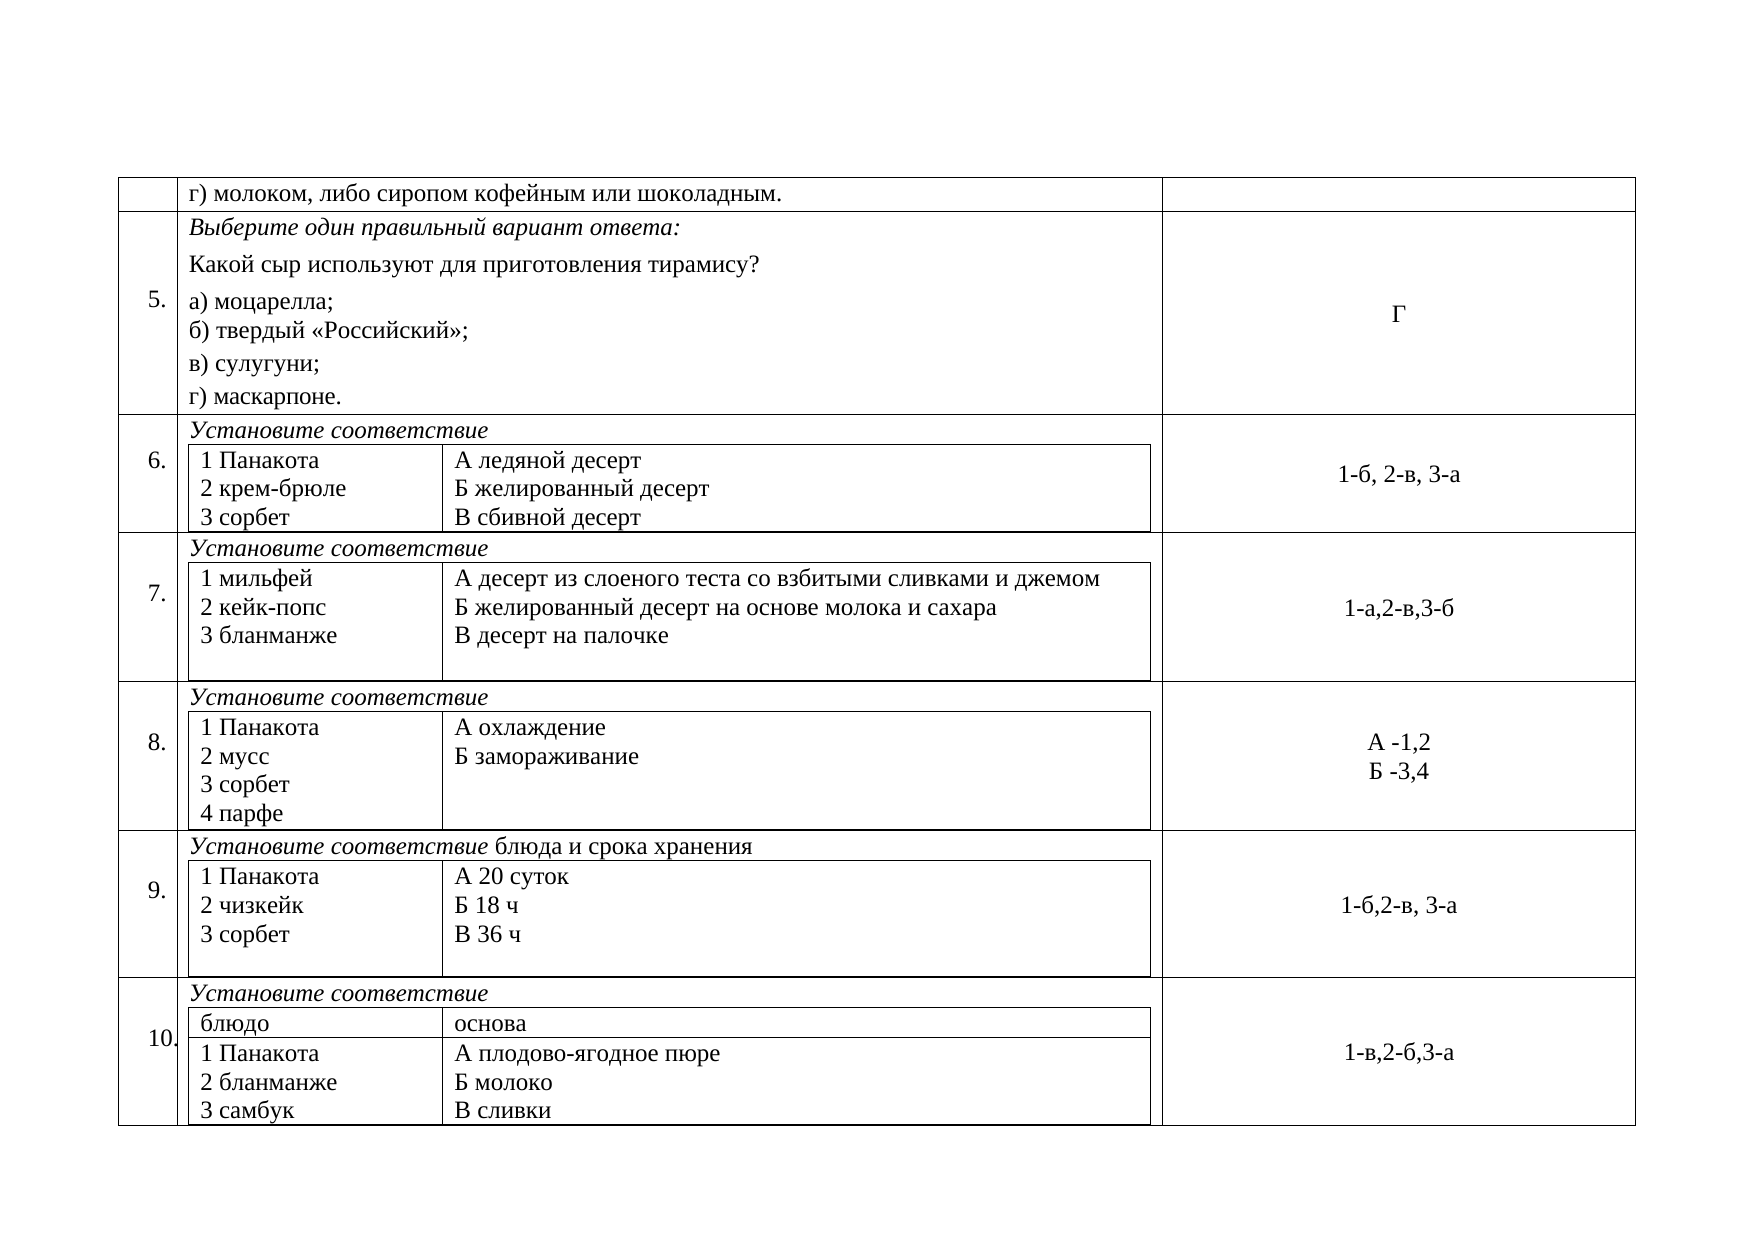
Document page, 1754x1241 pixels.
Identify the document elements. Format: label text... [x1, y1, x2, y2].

table_cell Установите соответствие [178, 533, 1162, 681]
table_cell Установите соответствие [178, 682, 1162, 830]
table_cell [119, 212, 177, 414]
table_cell 1-б,2-в, 3-а [1163, 831, 1635, 977]
table_cell [119, 682, 177, 830]
table_cell В [1163, 178, 1635, 211]
table_cell [119, 831, 177, 977]
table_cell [178, 178, 1162, 211]
table_cell [119, 978, 177, 1125]
table_cell [119, 415, 177, 532]
table_cell 1-в,2-б,3-а [1163, 978, 1635, 1125]
table_cell Выберите один правильный вариант ответа: Какой сыр используют для приготовления тирамису? а) моцарелла; б) твердый «Российский»; в) сулугуни; г) маскарпоне. [178, 212, 1162, 414]
table_cell Г [1163, 212, 1635, 414]
table_cell Установите соответствие блюда и срока хранения [178, 831, 1162, 977]
table_cell Установите соответствие [178, 415, 1162, 532]
table_cell [119, 178, 177, 211]
table_cell Установите соответствие [178, 978, 1162, 1125]
table_cell 1-б, 2-в, 3-а [1163, 415, 1635, 532]
table_cell 1-а,2-в,3-б [1163, 533, 1635, 681]
table_cell А -1,2 Б -3,4 [1163, 682, 1635, 830]
table_cell [119, 533, 177, 681]
